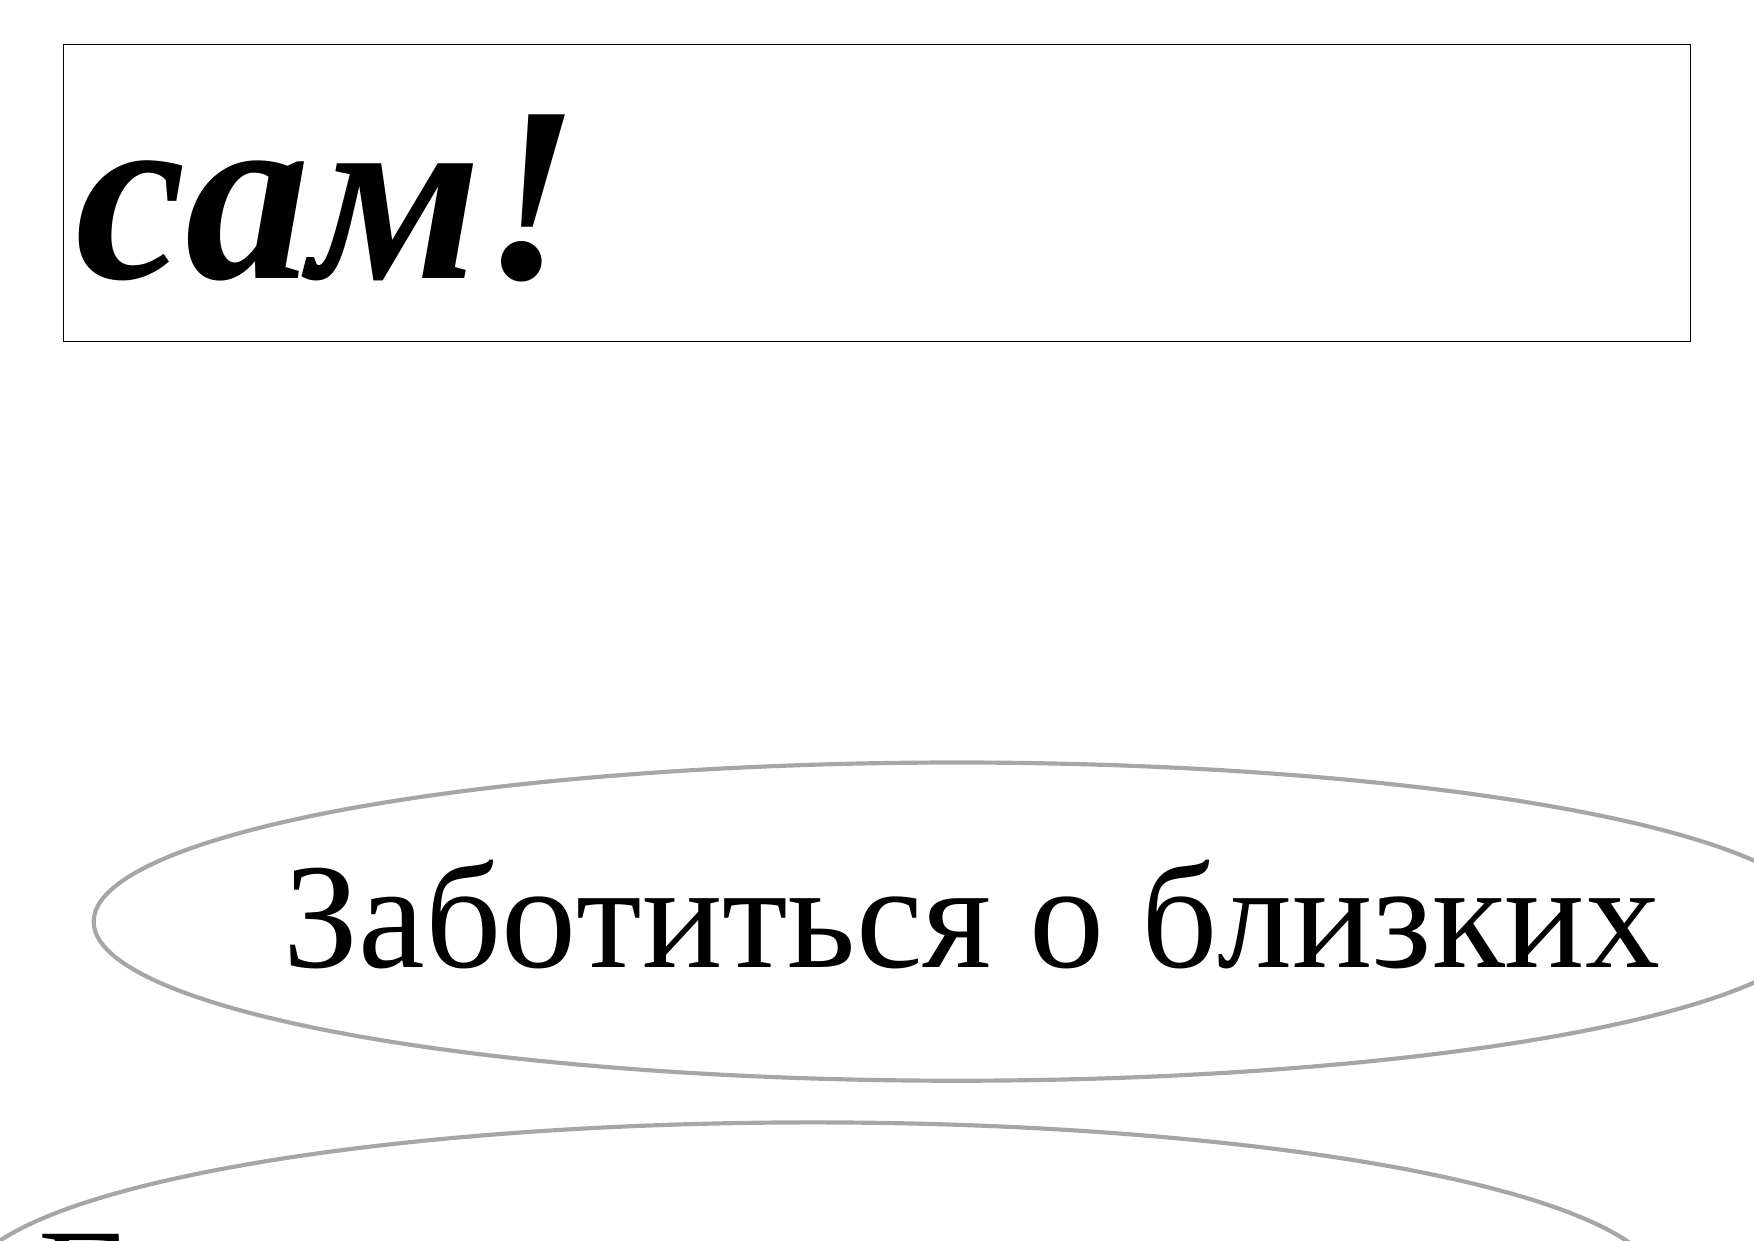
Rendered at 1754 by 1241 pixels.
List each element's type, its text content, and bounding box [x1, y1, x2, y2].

table_cell сам! [64, 45, 1690, 341]
